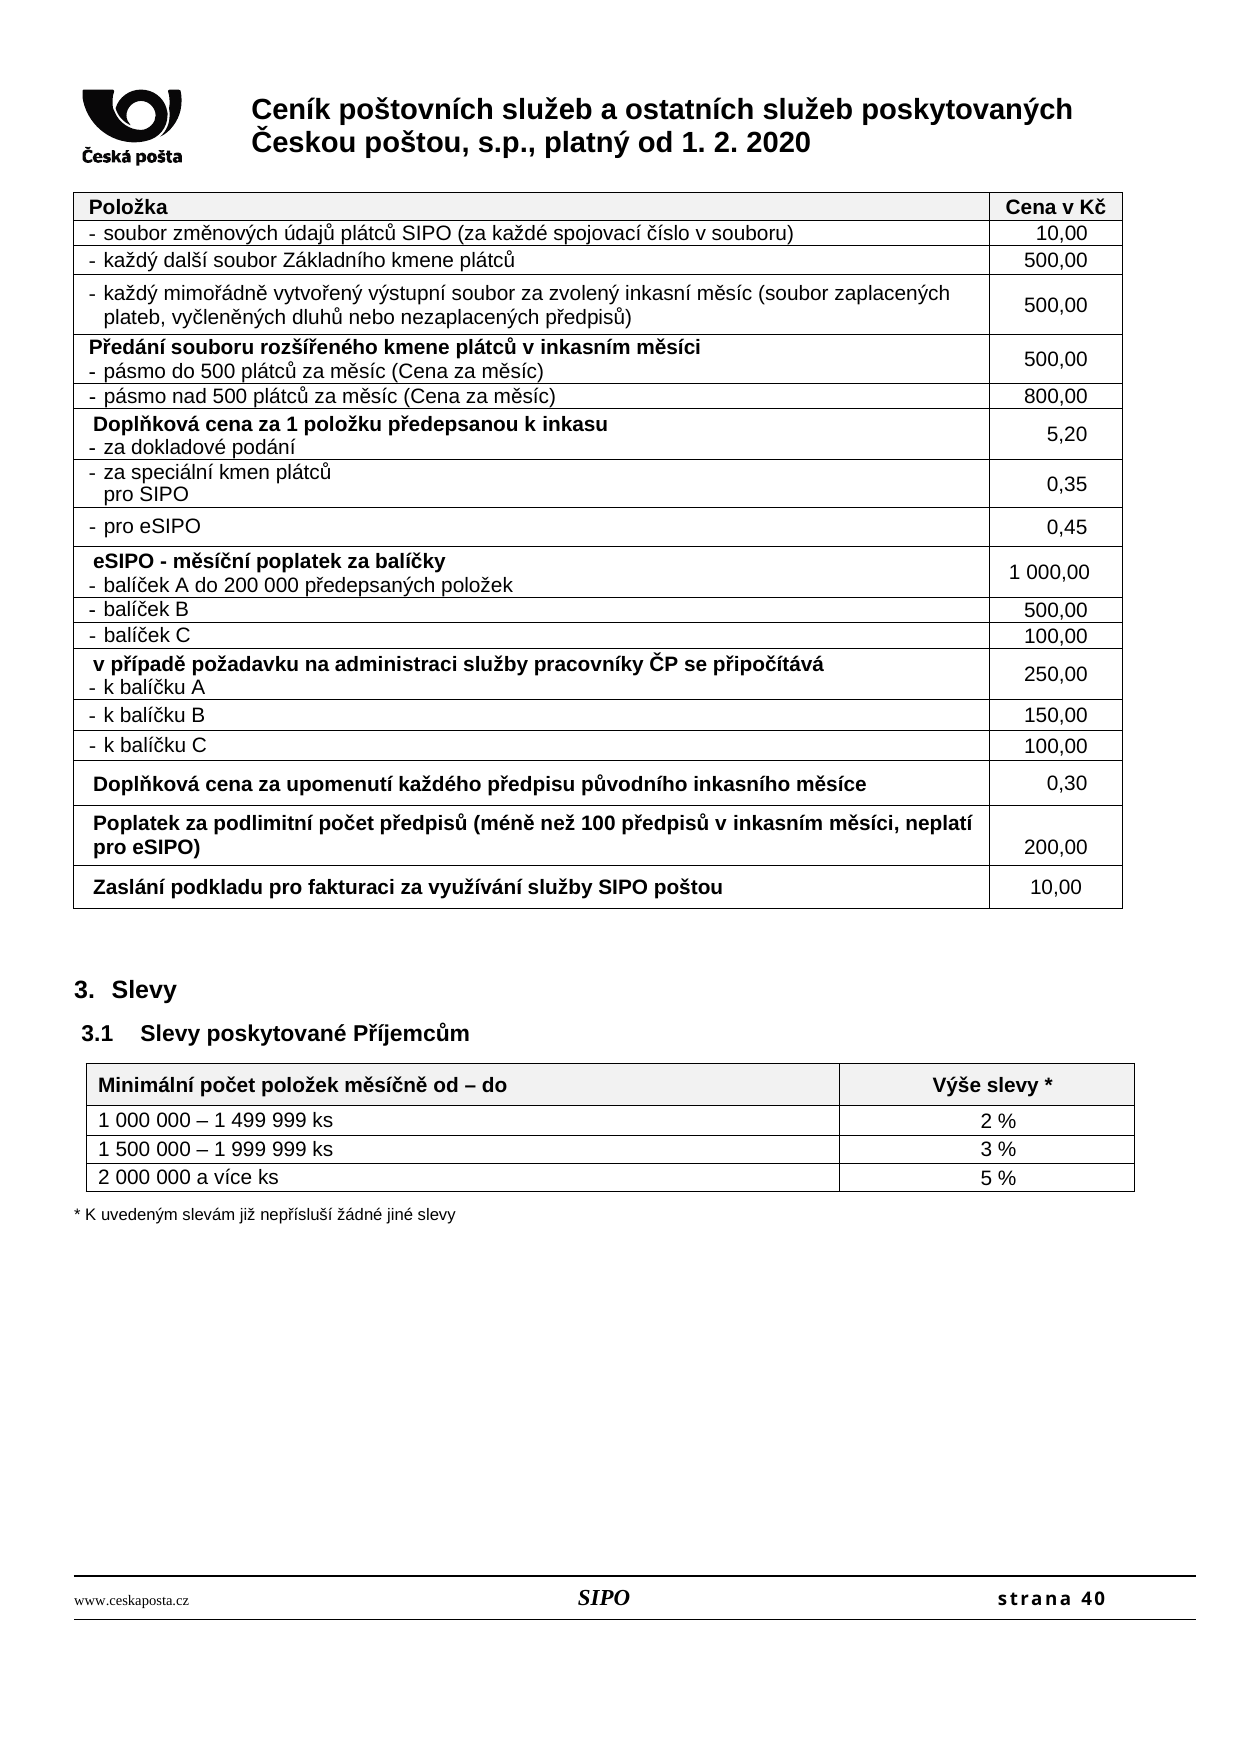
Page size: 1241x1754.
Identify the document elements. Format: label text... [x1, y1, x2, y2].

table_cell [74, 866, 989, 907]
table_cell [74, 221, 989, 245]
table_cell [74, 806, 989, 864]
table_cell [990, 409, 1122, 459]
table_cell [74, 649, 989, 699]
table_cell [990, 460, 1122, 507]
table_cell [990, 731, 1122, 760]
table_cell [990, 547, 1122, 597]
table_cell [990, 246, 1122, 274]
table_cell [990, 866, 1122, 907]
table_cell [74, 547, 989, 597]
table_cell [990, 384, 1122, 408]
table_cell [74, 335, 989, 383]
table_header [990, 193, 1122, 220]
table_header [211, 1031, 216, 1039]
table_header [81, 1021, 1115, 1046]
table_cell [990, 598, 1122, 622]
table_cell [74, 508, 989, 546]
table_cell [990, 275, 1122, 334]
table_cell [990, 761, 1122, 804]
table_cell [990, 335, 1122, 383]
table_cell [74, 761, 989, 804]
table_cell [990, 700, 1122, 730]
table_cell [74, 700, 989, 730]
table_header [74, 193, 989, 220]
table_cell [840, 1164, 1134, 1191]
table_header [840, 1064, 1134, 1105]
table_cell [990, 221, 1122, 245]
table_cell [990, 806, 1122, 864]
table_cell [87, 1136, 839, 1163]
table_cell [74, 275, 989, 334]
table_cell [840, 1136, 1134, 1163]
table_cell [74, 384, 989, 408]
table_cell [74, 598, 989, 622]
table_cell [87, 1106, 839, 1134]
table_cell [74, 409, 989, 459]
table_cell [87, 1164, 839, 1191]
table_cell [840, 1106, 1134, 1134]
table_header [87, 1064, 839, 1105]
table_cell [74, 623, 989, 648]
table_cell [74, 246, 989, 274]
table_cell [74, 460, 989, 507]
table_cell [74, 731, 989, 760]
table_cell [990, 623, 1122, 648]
text * K uvedeným slevám již nepřísluší žádné jiné slevy [74, 1206, 1137, 1224]
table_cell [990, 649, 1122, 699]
subtitle Slevy [74, 977, 1137, 1004]
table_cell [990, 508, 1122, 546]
